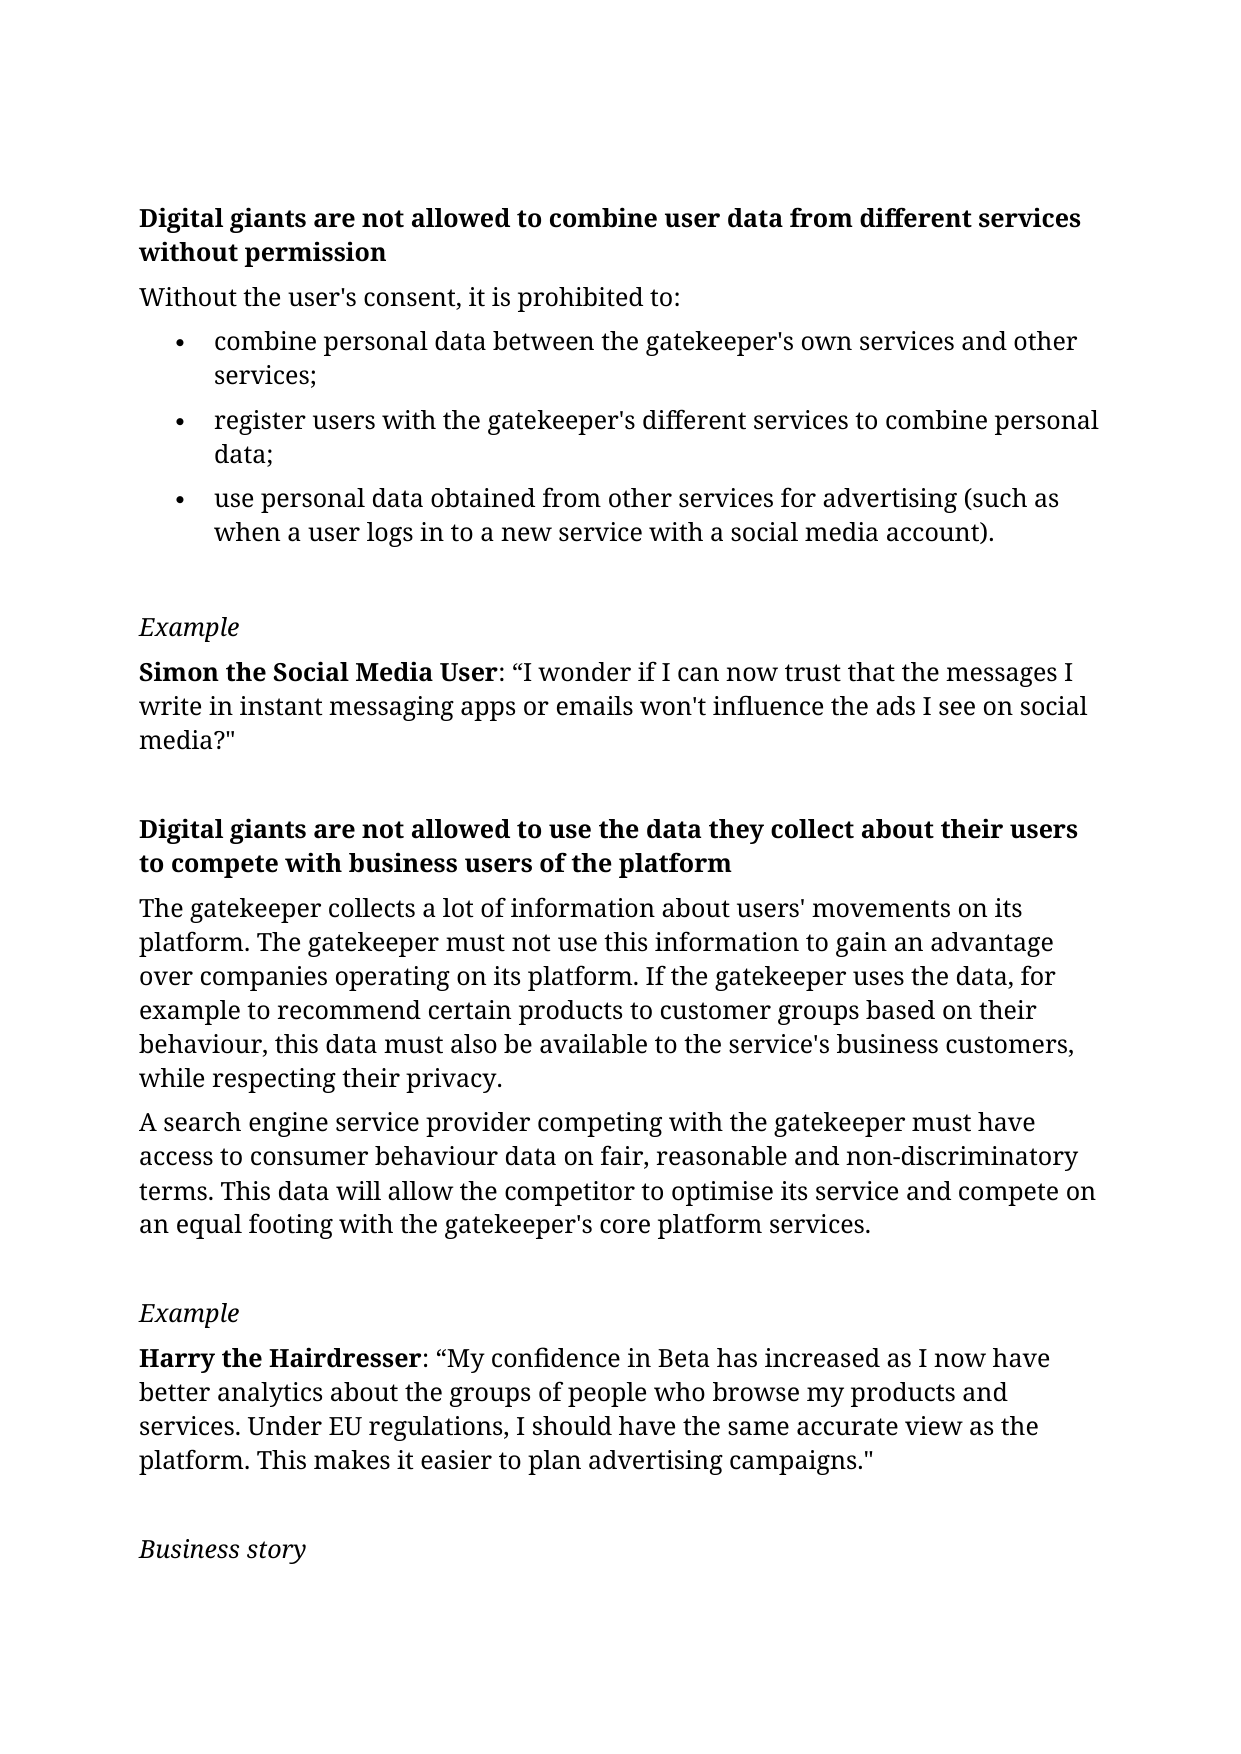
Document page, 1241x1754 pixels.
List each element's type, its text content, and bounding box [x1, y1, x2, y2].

text Without the user's consent, it is prohibited to: [139, 279, 1101, 313]
text Simon the Social Media User: “I wonder if I can now trust that the messages I write in instant messaging apps or emails won't influence the ads I see on social media?" [139, 654, 1101, 757]
text Example [139, 1296, 1101, 1330]
list register users with the gatekeeper's different services to combine personal data; [176, 402, 1101, 470]
list combine personal data between the gatekeeper's own services and other services; [176, 324, 1101, 392]
text Example [139, 610, 1101, 644]
text A search engine service provider competing with the gatekeeper must have access to consumer behaviour data on fair, reasonable and non-discriminatory terms. This data will allow the competitor to optimise its service and compete on an equal footing with the gatekeeper's core platform services. [139, 1105, 1101, 1241]
text Business story [139, 1532, 1101, 1566]
list use personal data obtained from other services for advertising (such as when a user logs in to a new service with a social media account). [176, 481, 1101, 549]
text Digital giants are not allowed to combine user data from different services without permission [139, 201, 1101, 269]
text Harry the Hairdresser: “My confidence in Beta has increased as I now have better analytics about the groups of people who browse my products and services. Under EU regulations, I should have the same accurate view as the platform. This makes it easier to plan advertising campaigns." [139, 1341, 1101, 1477]
text The gatekeeper collects a lot of information about users' movements on its platform. The gatekeeper must not use this information to gain an advantage over companies operating on its platform. If the gatekeeper uses the data, for example to recommend certain products to customer groups based on their behaviour, this data must also be available to the service's business customers, while respecting their privacy. [139, 890, 1101, 1094]
text Digital giants are not allowed to use the data they collect about their users to compete with business users of the platform [139, 812, 1101, 880]
